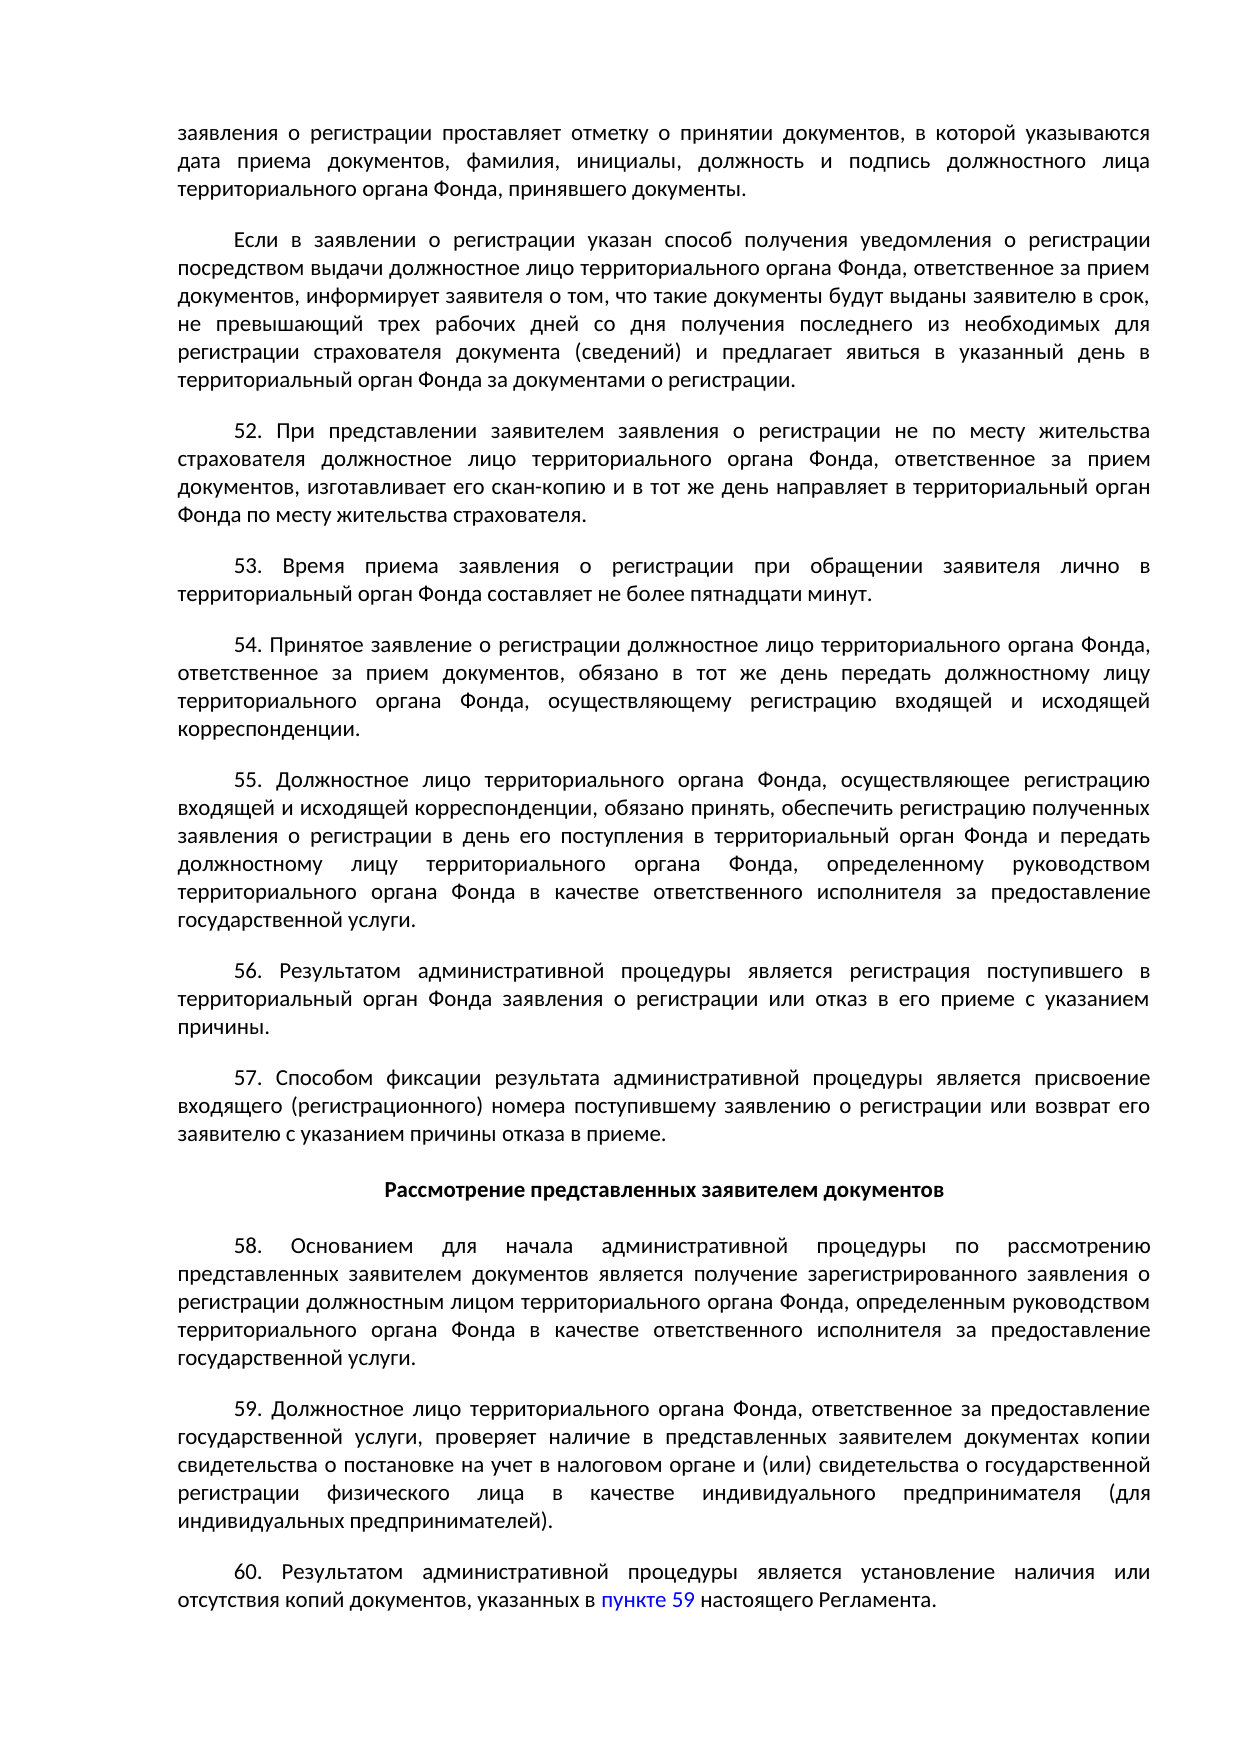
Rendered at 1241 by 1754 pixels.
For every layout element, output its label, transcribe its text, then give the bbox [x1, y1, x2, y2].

text 53. Время приема заявления о регистрации при обращении заявителя лично в территориальный орган Фонда составляет не более пятнадцати минут. [177, 551, 1152, 607]
text 57. Способом фиксации результата административной процедуры является присвоение входящего (регистрационного) номера поступившему заявлению о регистрации или возврат его заявителю с указанием причины отказа в приеме. [177, 1063, 1152, 1147]
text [177, 118, 1152, 202]
text 59. Должностное лицо территориального органа Фонда, ответственное за предоставление государственной услуги, проверяет наличие в представленных заявителем документах копии свидетельства о постановке на учет в налоговом органе и (или) свидетельства о государственной регистрации физического лица в качестве индивидуального предпринимателя (для индивидуальных предпринимателей). [177, 1394, 1152, 1534]
text 54. Принятое заявление о регистрации должностное лицо территориального органа Фонда, ответственное за прием документов, обязано в тот же день передать должностному лицу территориального органа Фонда, осуществляющему регистрацию входящей и исходящей корреспонденции. [177, 630, 1152, 742]
title Рассмотрение представленных заявителем документов [177, 1175, 1152, 1203]
text 60. Результатом административной процедуры является установление наличия или отсутствия копий документов, указанных в пункте 59 настоящего Регламента. [177, 1557, 1152, 1613]
text 58. Основанием для начала административной процедуры по рассмотрению представленных заявителем документов является получение зарегистрированного заявления о регистрации должностным лицом территориального органа Фонда, определенным руководством территориального органа Фонда в качестве ответственного исполнителя за предоставление государственной услуги. [177, 1231, 1152, 1371]
text 55. Должностное лицо территориального органа Фонда, осуществляющее регистрацию входящей и исходящей корреспонденции, обязано принять, обеспечить регистрацию полученных заявления о регистрации в день его поступления в территориальный орган Фонда и передать должностному лицу территориального органа Фонда, определенному руководством территориального органа Фонда в качестве ответственного исполнителя за предоставление государственной услуги. [177, 765, 1152, 933]
text 52. При представлении заявителем заявления о регистрации не по месту жительства страхователя должностное лицо территориального органа Фонда, ответственное за прием документов, изготавливает его скан-копию и в тот же день направляет в территориальный орган Фонда по месту жительства страхователя. [177, 416, 1152, 528]
text 56. Результатом административной процедуры является регистрация поступившего в территориальный орган Фонда заявления о регистрации или отказ в его приеме с указанием причины. [177, 956, 1152, 1040]
text Если в заявлении о регистрации указан способ получения уведомления о регистрации посредством выдачи должностное лицо территориального органа Фонда, ответственное за прием документов, информирует заявителя о том, что такие документы будут выданы заявителю в срок, не превышающий трех рабочих дней со дня получения последнего из необходимых для регистрации страхователя документа (сведений) и предлагает явиться в указанный день в территориальный орган Фонда за документами о регистрации. [177, 225, 1152, 393]
